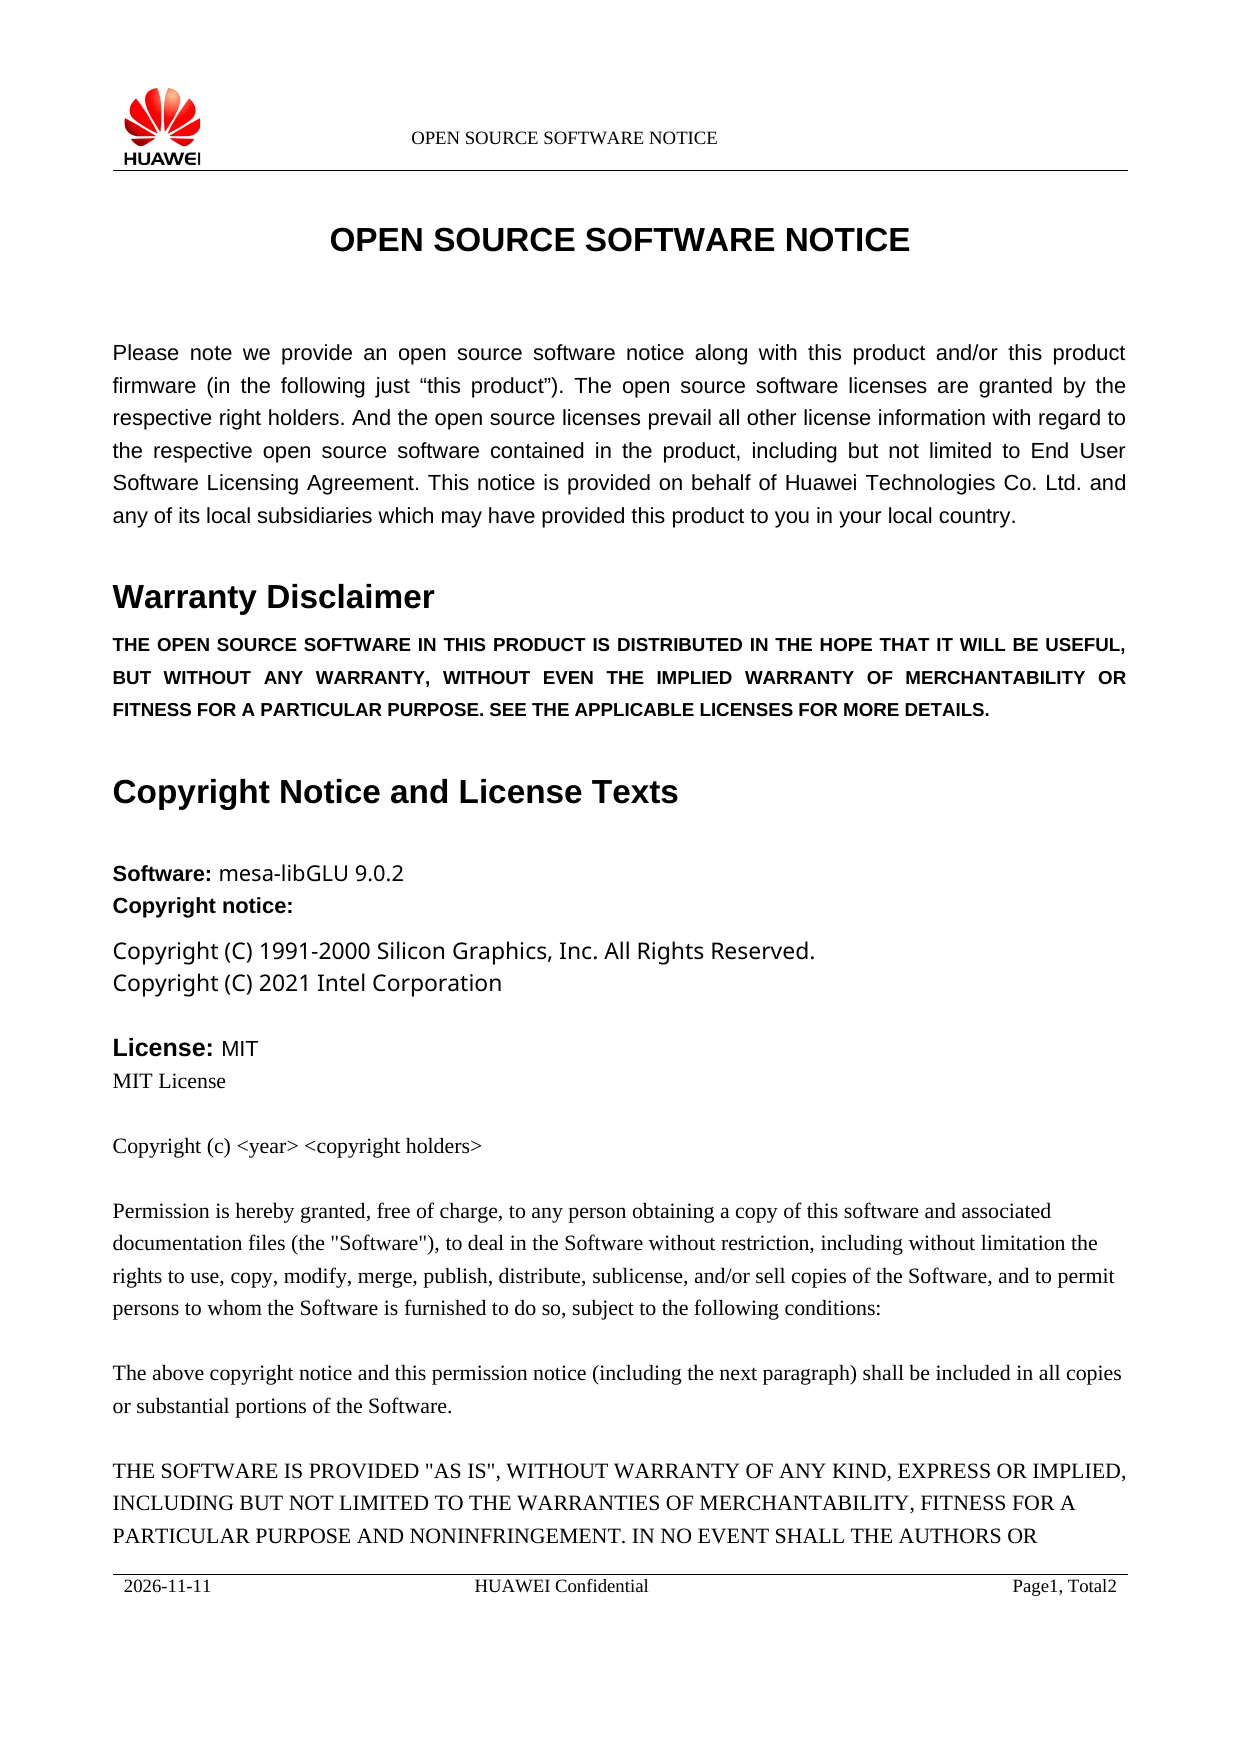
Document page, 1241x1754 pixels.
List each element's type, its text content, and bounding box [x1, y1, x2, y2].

text Warranty Disclaimer [112, 564, 1128, 629]
picture [124, 88, 201, 165]
text OPEN SOURCE SOFTWARE NOTICE [112, 206, 1128, 271]
title Software: mesa-libGLU 9.0.2 [112, 856, 1128, 889]
text Copyright notice: [112, 889, 1128, 921]
text License: MIT [112, 1031, 1128, 1064]
text Please note we provide an open source software notice along with this product and/or this product firmware (in the following just “this product”). The open source software licenses are granted by the respective right holders. And the open source licenses prevail all other license information with regard to the respective open source software contained in the product, including but not limited to End User Software Licensing Agreement. This notice is provided on behalf of Huawei Technologies Co. Ltd. and any of its local subsidiaries which may have provided this product to you in your local country. [112, 336, 1128, 531]
text Copyright Notice and License Texts [112, 759, 1128, 824]
text Copyright (C) 1991-2000 Silicon Graphics, Inc. All Rights Reserved. Copyright (C) 2021 Intel Corporation [112, 934, 1128, 1031]
text The open source software in this product is distributed in the hope that it will be useful, but WITHOUT ANY WARRANTY, without even the implied warranty of MERCHANTABILITY or FITNESS FOR A PARTICULAR PURPOSE. See the applicable licenses for more details. [112, 629, 1128, 726]
